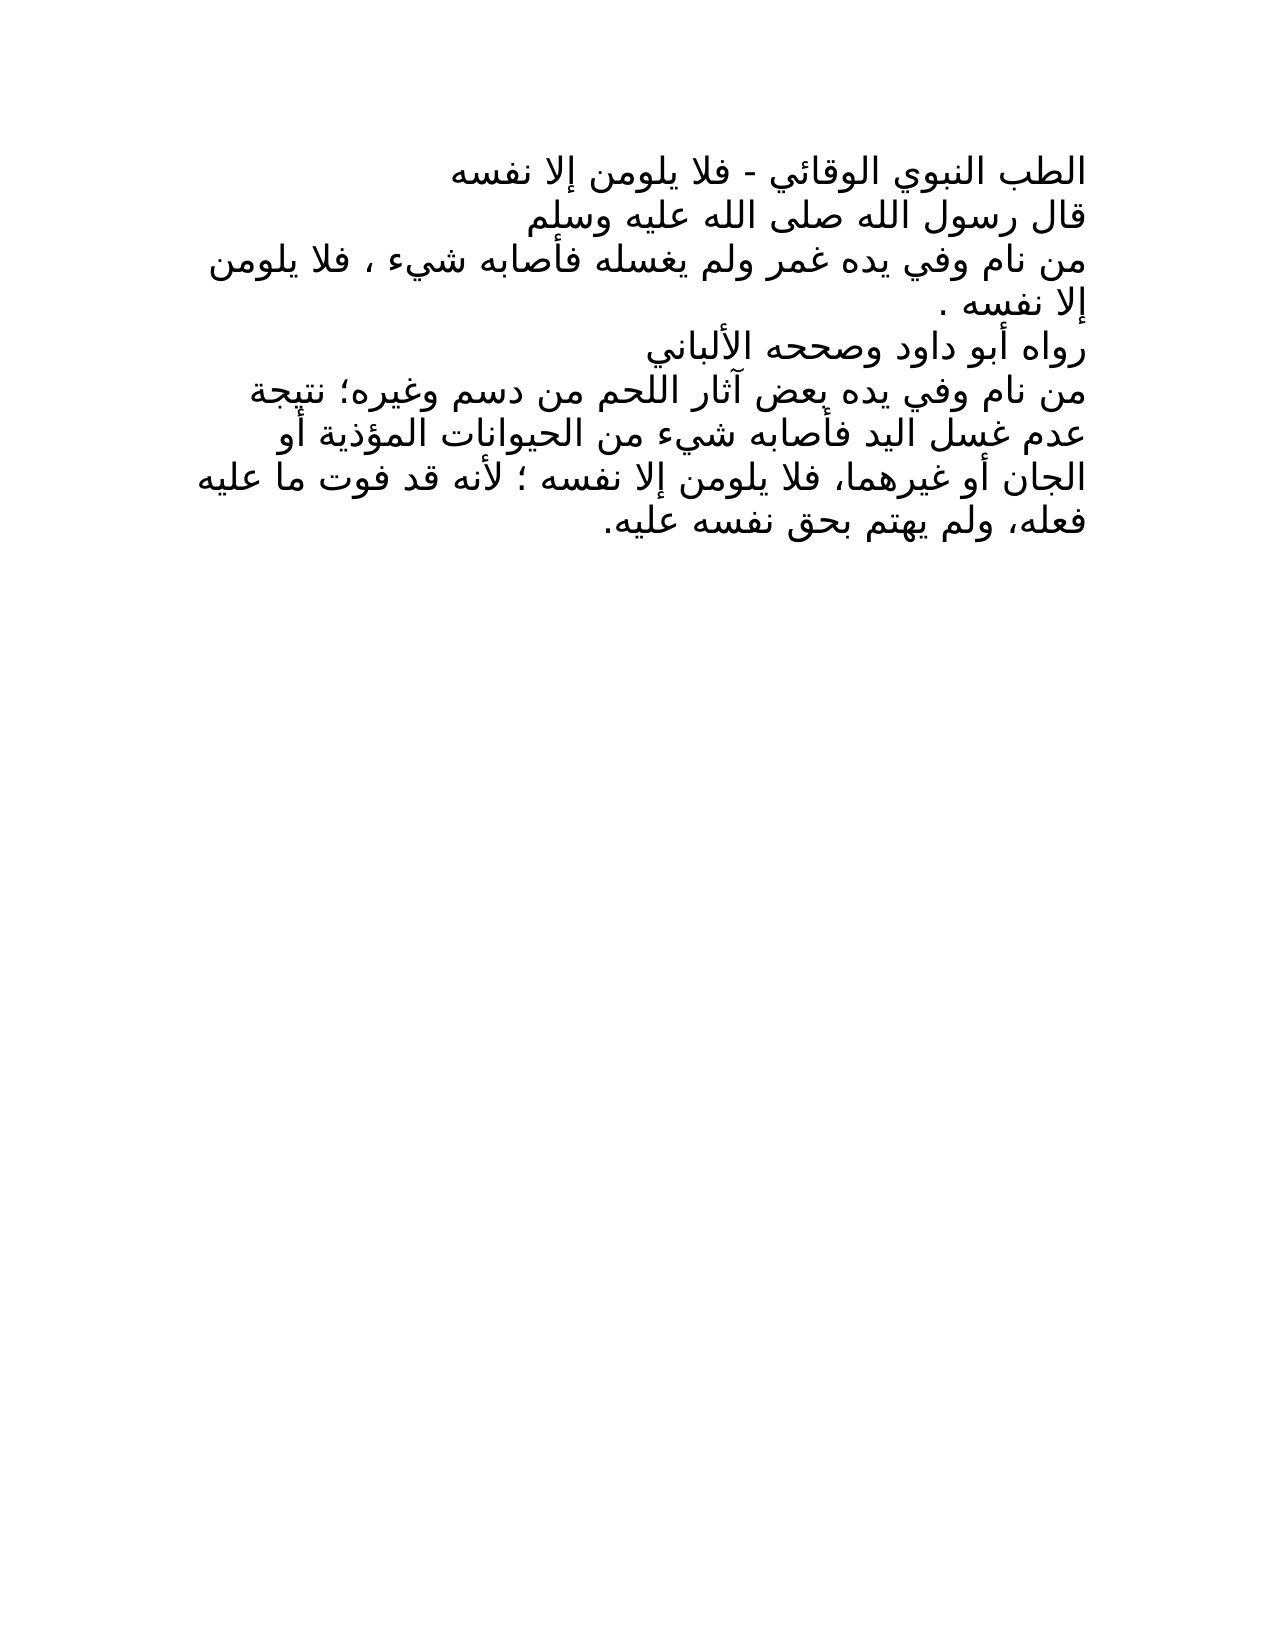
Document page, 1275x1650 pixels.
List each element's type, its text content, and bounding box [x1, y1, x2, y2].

text من نام وفي يده بعض آثار اللحم من دسم وغيره؛ نتيجة عدم غسل اليد فأصابه شيء من الحيوانات المؤذية أو الجان أو غيرهما، فلا يلومن إلا نفسه ؛ لأنه قد فوت ما عليه فعله، ولم يهتم بحق نفسه عليه. [187, 368, 1087, 543]
text رواه أبو داود وصححه الألباني [187, 324, 1087, 368]
text الطب النبوي الوقائي - فلا يلومن إلا نفسه [187, 150, 1087, 194]
text من نام وفي يده غمر ولم يغسله فأصابه شيء ، فلا يلومن إلا نفسه . [187, 237, 1087, 324]
text قال رسول الله صلى الله عليه وسلم [187, 194, 1087, 237]
